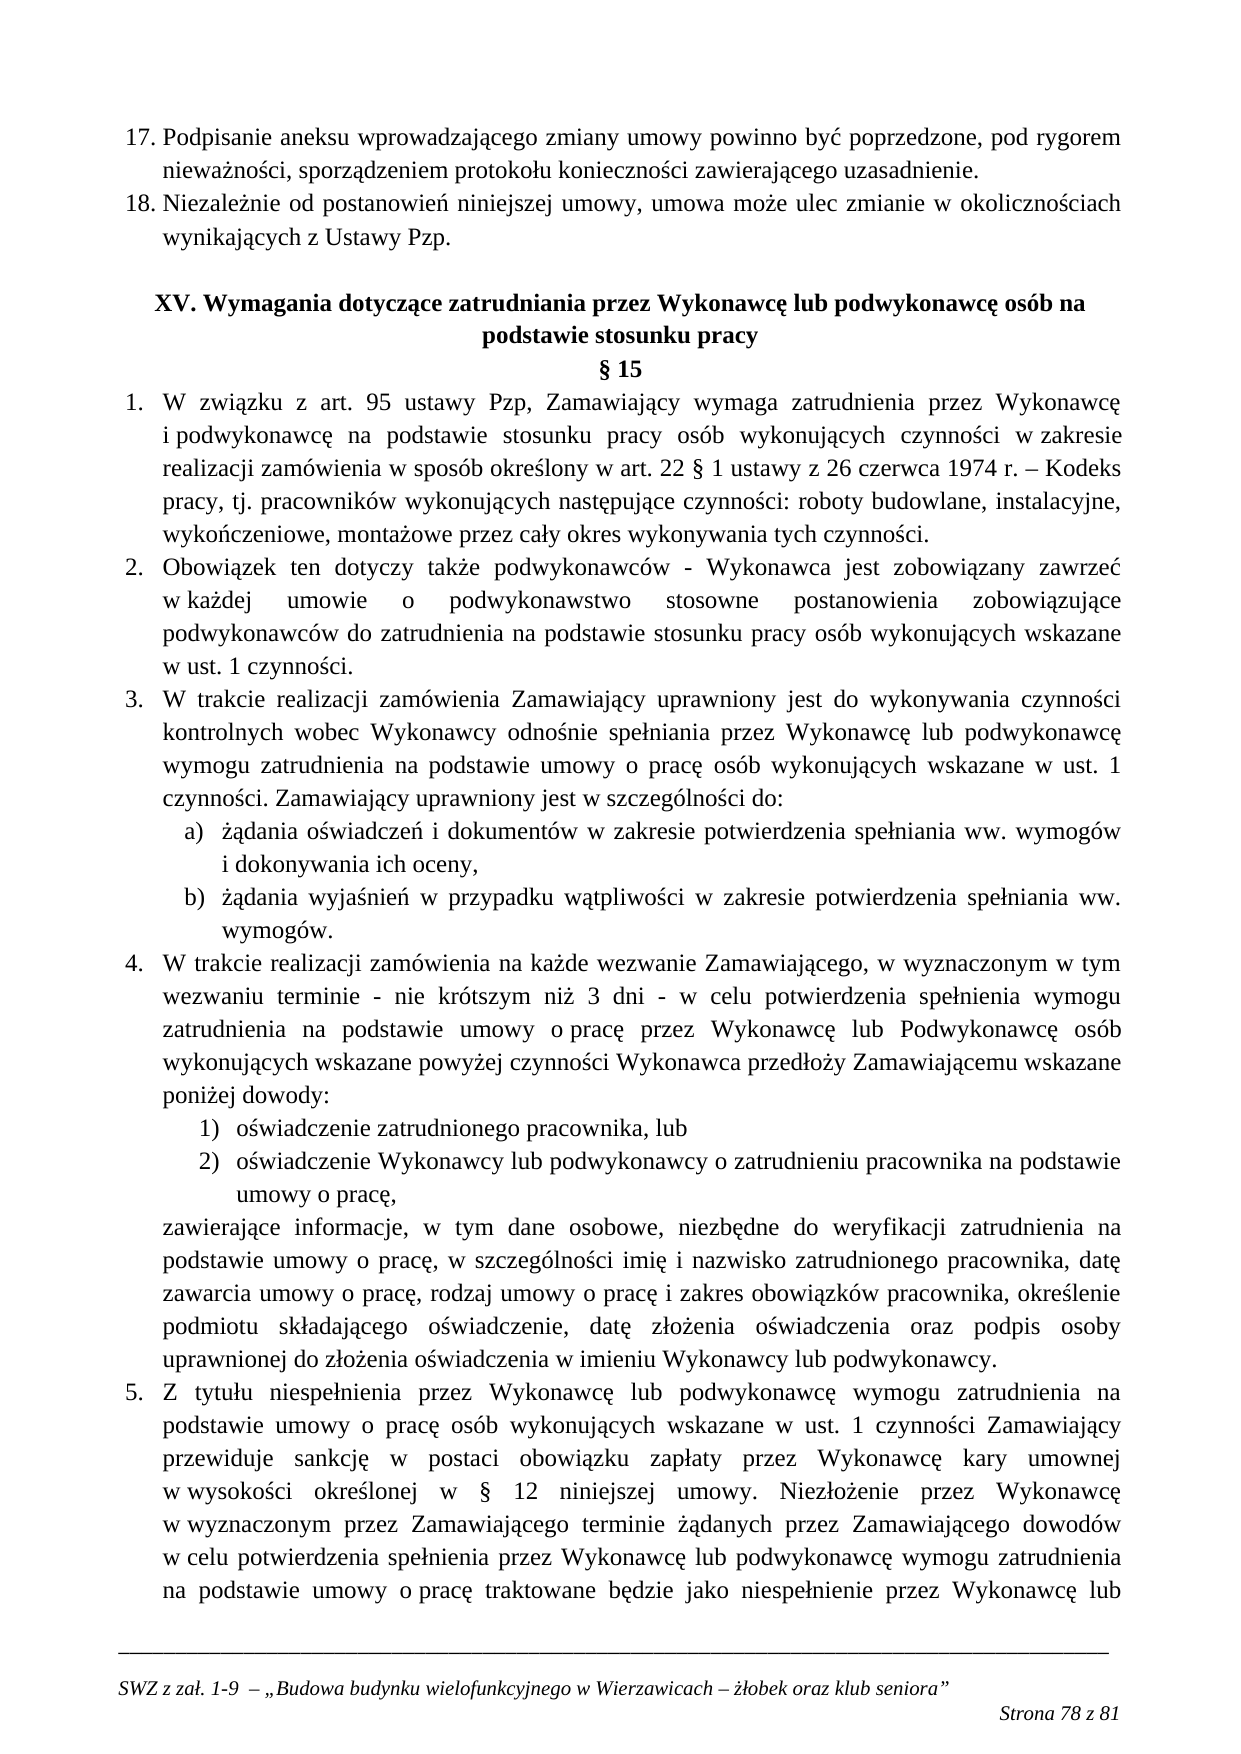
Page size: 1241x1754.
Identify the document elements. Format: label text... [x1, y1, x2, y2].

list Obowiązek ten dotyczy także podwykonawców - Wykonawca jest zobowiązany zawrzeć w każdej umowie o podwykonawstwo stosowne postanowienia zobowiązujące podwykonawców do zatrudnienia na podstawie stosunku pracy osób wykonujących wskazane w ust. 1 czynności. [125, 552, 1122, 679]
list oświadczenie zatrudnionego pracownika, lub [199, 1113, 1122, 1142]
text § 15 [118, 354, 1122, 382]
list żądania oświadczeń i dokumentów w zakresie potwierdzenia spełniania ww. wymogów i dokonywania ich oceny, [184, 816, 1122, 878]
list W trakcie realizacji zamówienia Zamawiający uprawniony jest do wykonywania czynności kontrolnych wobec Wykonawcy odnośnie spełniania przez Wykonawcę lub podwykonawcę wymogu zatrudnienia na podstawie umowy o pracę osób wykonujących wskazane w ust. 1 czynności. Zamawiający uprawniony jest w szczególności do: [125, 684, 1122, 812]
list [125, 1377, 1122, 1604]
list żądania wyjaśnień w przypadku wątpliwości w zakresie potwierdzenia spełniania ww. wymogów. [184, 882, 1122, 944]
text XV. Wymagania dotyczące zatrudniania przez Wykonawcę lub podwykonawcę osób na podstawie stosunku pracy [118, 288, 1122, 349]
text zawierające informacje, w tym dane osobowe, niezbędne do weryfikacji zatrudnienia na podstawie umowy o pracę, w szczególności imię i nazwisko zatrudnionego pracownika, datę zawarcia umowy o pracę, rodzaj umowy o pracę i zakres obowiązków pracownika, określenie podmiotu składającego oświadczenie, datę złożenia oświadczenia oraz podpis osoby uprawnionej do złożenia oświadczenia w imieniu Wykonawcy lub podwykonawcy. [162, 1212, 1122, 1373]
list Niezależnie od postanowień niniejszej umowy, umowa może ulec zmianie w okolicznościach wynikających z Ustawy Pzp. [125, 188, 1122, 250]
list oświadczenie Wykonawcy lub podwykonawcy o zatrudnieniu pracownika na podstawie umowy o pracę, [199, 1146, 1122, 1208]
list W trakcie realizacji zamówienia na każde wezwanie Zamawiającego, w wyznaczonym w tym wezwaniu terminie - nie krótszym niż 3 dni - w celu potwierdzenia spełnienia wymogu zatrudnienia na podstawie umowy o pracę przez Wykonawcę lub Podwykonawcę osób wykonujących wskazane powyżej czynności Wykonawca przedłoży Zamawiającemu wskazane poniżej dowody: [125, 948, 1122, 1109]
list Podpisanie aneksu wprowadzającego zmiany umowy powinno być poprzedzone, pod rygorem nieważności, sporządzeniem protokołu konieczności zawierającego uzasadnienie. [125, 122, 1122, 184]
list W związku z art. 95 ustawy Pzp, Zamawiający wymaga zatrudnienia przez Wykonawcę i podwykonawcę na podstawie stosunku pracy osób wykonujących czynności w zakresie realizacji zamówienia w sposób określony w art. 22 § 1 ustawy z 26 czerwca 1974 r. – Kodeks pracy, tj. pracowników wykonujących następujące czynności: roboty budowlane, instalacyjne, wykończeniowe, montażowe przez cały okres wykonywania tych czynności. [125, 387, 1122, 547]
